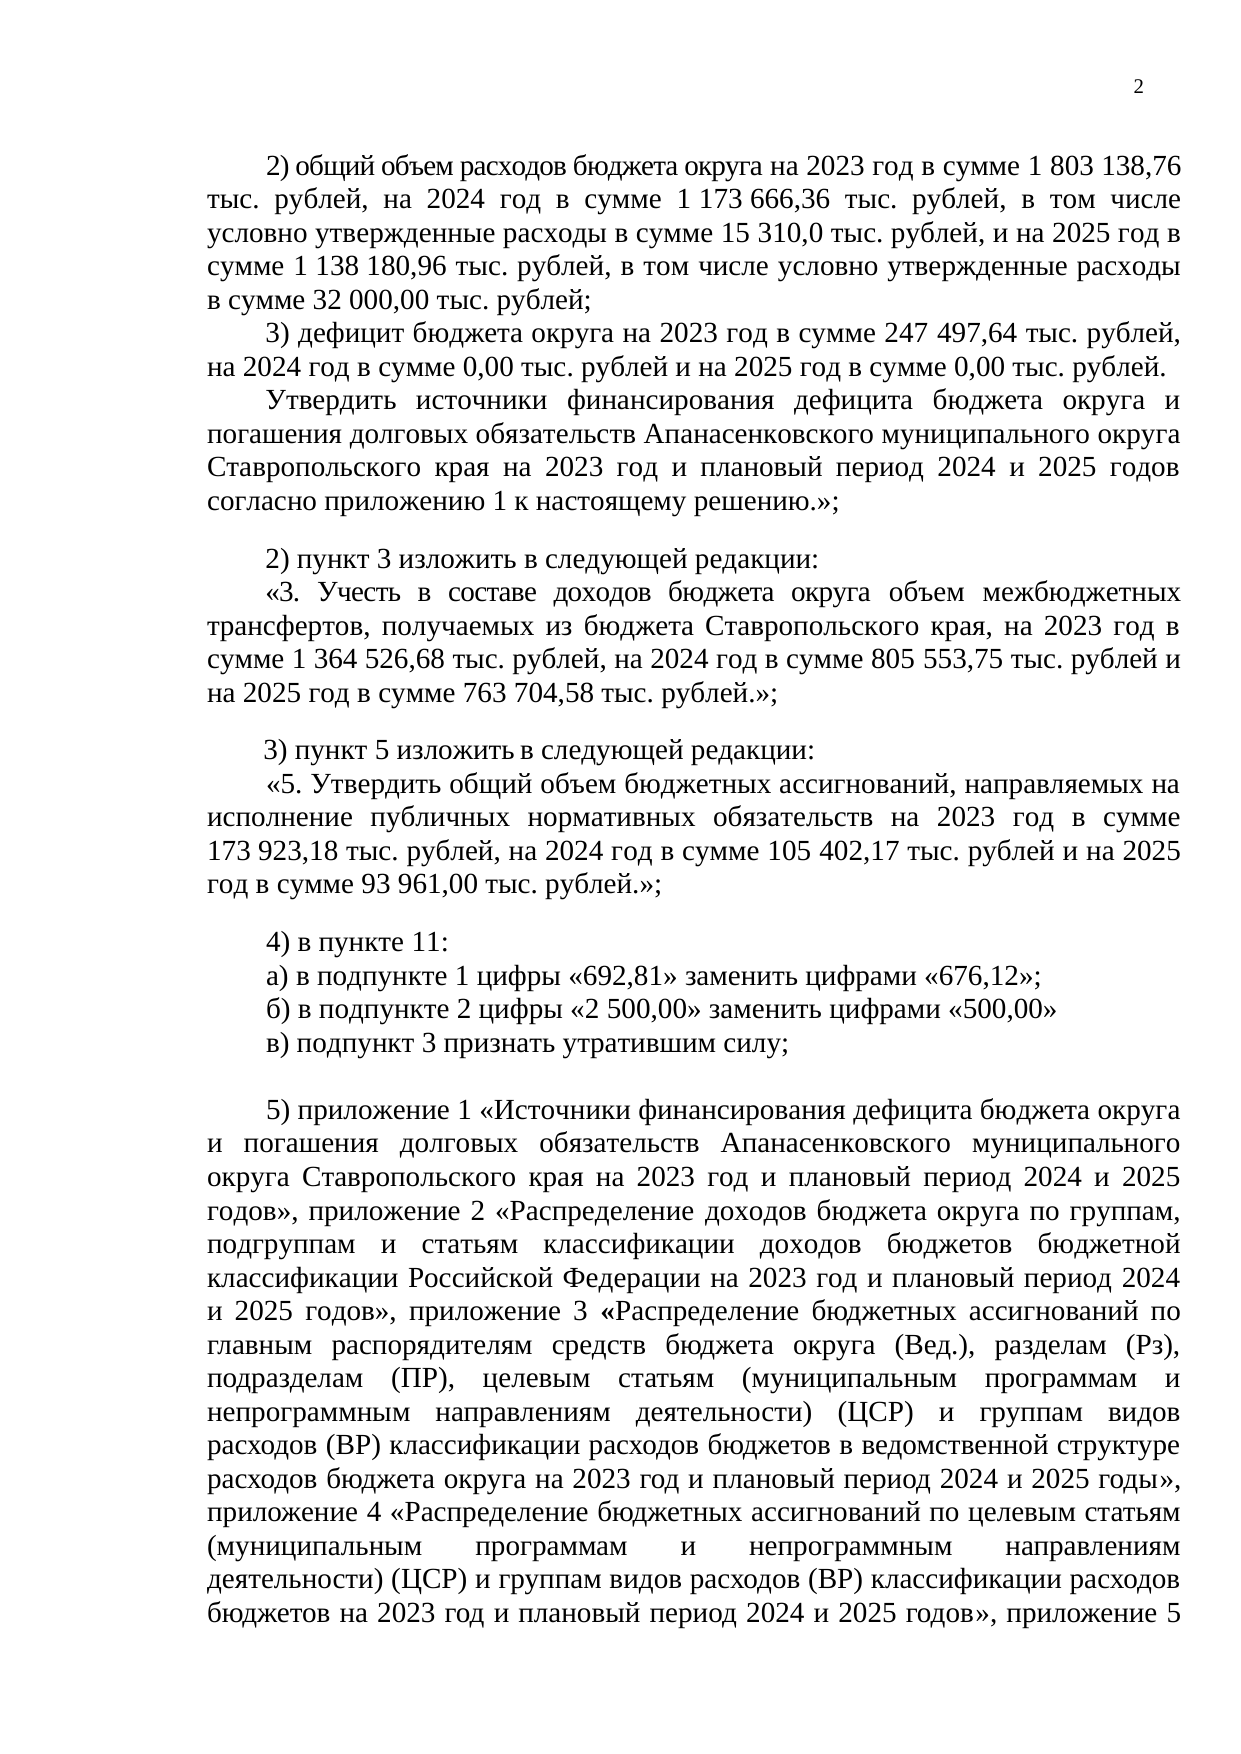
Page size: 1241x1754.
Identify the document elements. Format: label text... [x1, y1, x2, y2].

text 4) в пункте 11: [207, 924, 1181, 958]
text 2) общий объем расходов бюджета округа на 2023 год в сумме 1 803 138,76 тыс. рублей, на 2024 год в сумме 1 173 666,36 тыс. рублей, в том числе условно утвержденные расходы в сумме 15 310,0 тыс. рублей, и на 2025 год в сумме 1 138 180,96 тыс. рублей, в том числе условно утвержденные расходы в сумме 32 000,00 тыс. рублей; [207, 148, 1181, 315]
text 3) дефицит бюджета округа на 2023 год в сумме 247 497,64 тыс. рублей, на 2024 год в сумме 0,00 тыс. рублей и на 2025 год в сумме 0,00 тыс. рублей. [207, 315, 1181, 382]
text «3. Учесть в составе доходов бюджета округа объем межбюджетных трансфертов, получаемых из бюджета Ставропольского края, на 2023 год в сумме 1 364 526,68 тыс. рублей, на 2024 год в сумме 805 553,75 тыс. рублей и на 2025 год в сумме 763 704,58 тыс. рублей.»; [207, 574, 1181, 708]
text 3) пункт 5 изложить в следующей редакции: [207, 732, 1181, 766]
text 2) пункт 3 изложить в следующей редакции: [207, 541, 1181, 574]
text Утвердить источники финансирования дефицита бюджета округа и погашения долговых обязательств Апанасенковского муниципального округа Ставропольского края на 2023 год и плановый период 2024 и 2025 годов согласно приложению 1 к настоящему решению.»; [207, 382, 1181, 517]
text а) в подпункте 1 цифры «692,81» заменить цифрами «676,12»; [207, 958, 1181, 991]
text в) подпункт 3 признать утратившим силу; [207, 1025, 1181, 1058]
text б) в подпункте 2 цифры «2 500,00» заменить цифрами «500,00» [207, 991, 1181, 1025]
text «5. Утвердить общий объем бюджетных ассигнований, направляемых на исполнение публичных нормативных обязательств на 2023 год в сумме 173 923,18 тыс. рублей, на 2024 год в сумме 105 402,17 тыс. рублей и на 2025 год в сумме 93 961,00 тыс. рублей.»; [207, 766, 1181, 900]
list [207, 1092, 1181, 1629]
